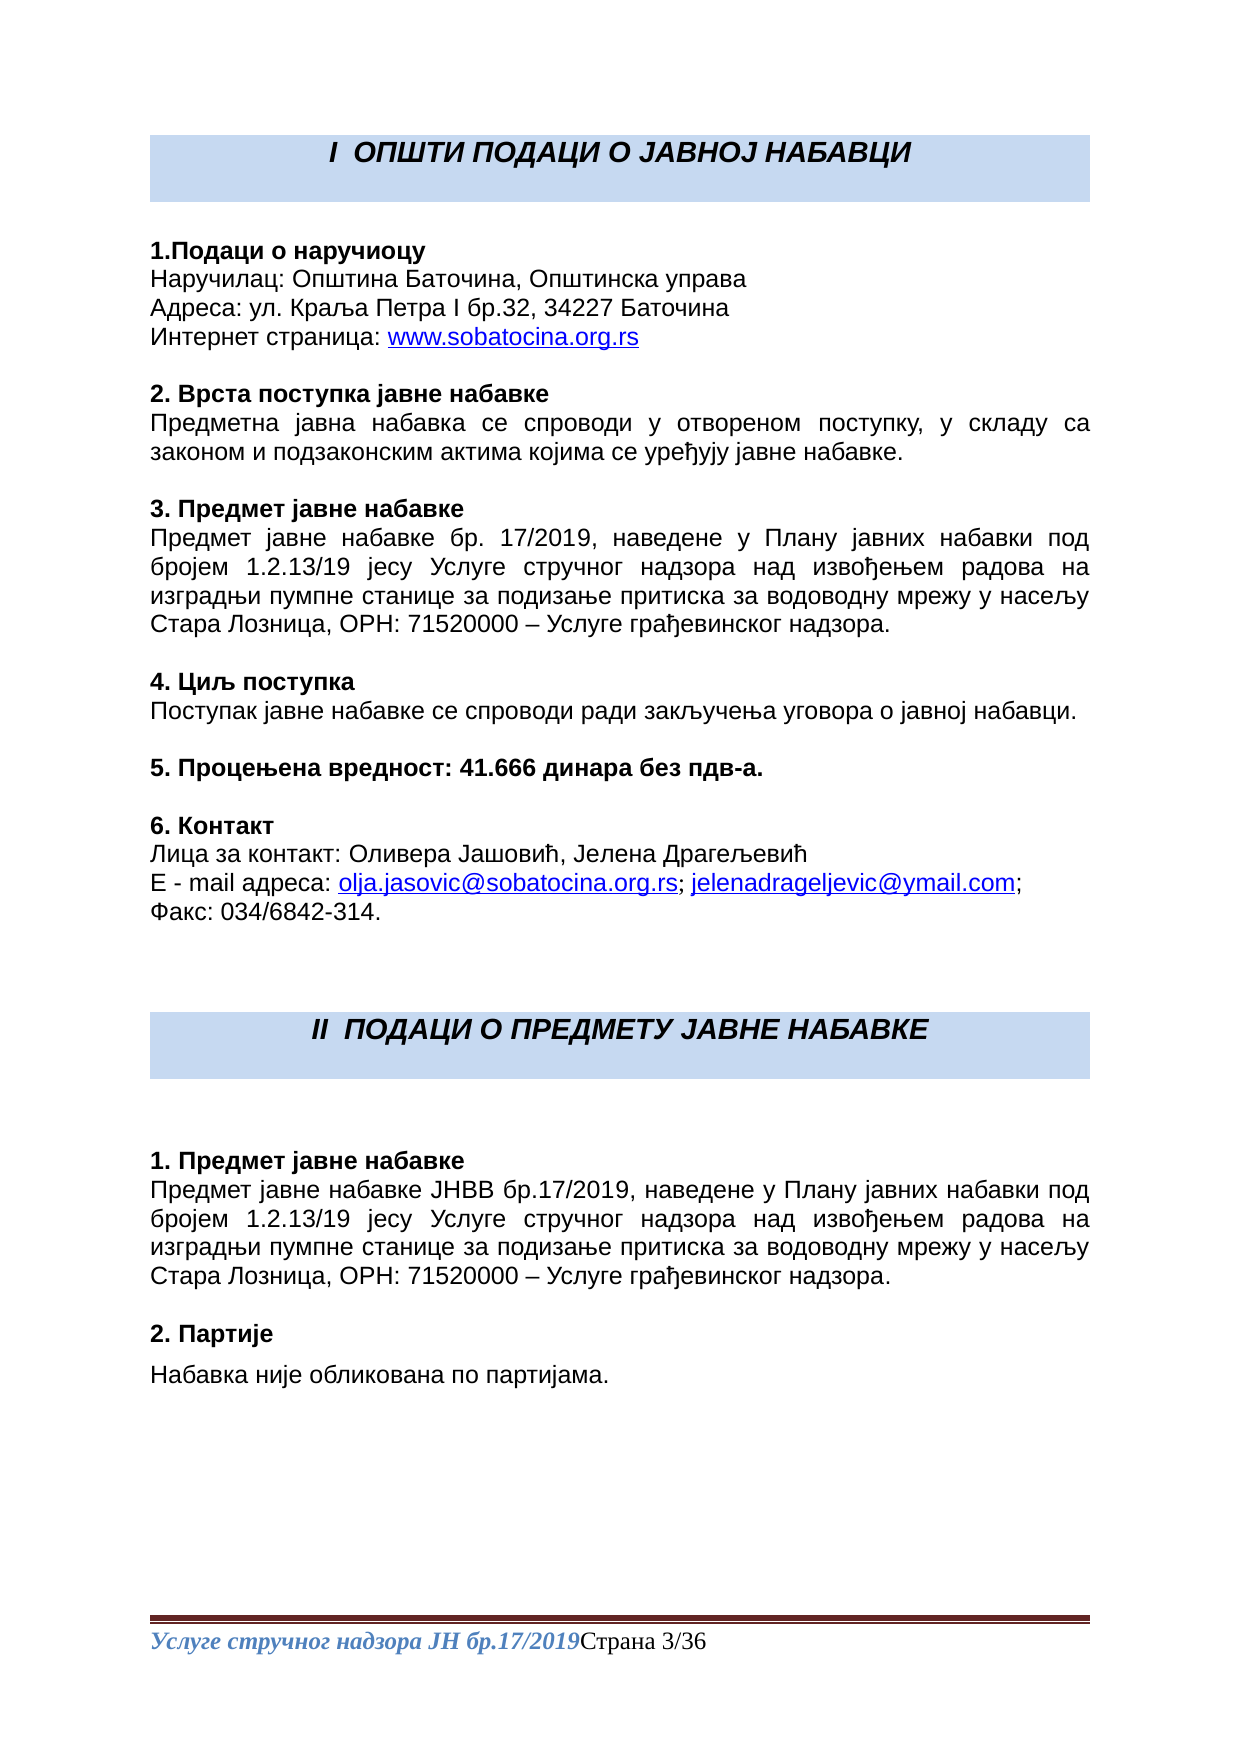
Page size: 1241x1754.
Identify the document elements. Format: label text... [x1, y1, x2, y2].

text Поступак јавне набавке се спроводи ради закључења уговора о јавној набавци. [150, 696, 1090, 724]
text Адреса: ул. Краља Петра I бр.32, 34227 Баточина [150, 293, 1090, 322]
list Предмет јавне набавке [150, 1146, 1090, 1175]
text 2. Врста поступка јавне набавке [150, 379, 1090, 408]
text Предмет јавне набавке бр. 17/2019, наведене у Плану јавних набавки под бројем 1.2.13/19 јесу Услуге стручног надзора над извођењем радова на изградњи пумпне станице за подизање притиска за водоводну мрежу у насељу Стара Лозница, ОРН: 71520000 – Услуге грађевинског надзора. [150, 523, 1090, 638]
text 6. Контакт [150, 811, 1090, 839]
text Интернет страница: www.sobatocina.org.rs [150, 322, 1090, 351]
text 1.Подаци о наручиоцу [150, 236, 1090, 264]
text Лица за контакт: Оливера Јашовић, Jeлена Драгељевић [150, 839, 1090, 868]
text Е - mail адреса: olja.jasovic@sobatocina.org.rs; јelenadrageljevic@ymail.com; [150, 868, 1090, 897]
text 3. Предмет јавне набавке [150, 494, 1090, 523]
text II ПОДАЦИ О ПРЕДМЕТУ ЈАВНЕ НАБАВКЕ [150, 1012, 1090, 1046]
text Факс: 034/6842-314. [150, 897, 1090, 926]
text Предметна јавна набавка се спроводи у отвореном поступку, у складу са законом и подзаконским актима којима се уређују јавне набавке. [150, 408, 1090, 466]
list Партије [150, 1319, 1090, 1347]
text 5. Процењена вредност: 41.666 динара без пдв-а. [150, 753, 1090, 782]
text Предмет јавне набавке ЈНВВ бр.17/2019, наведене у Плану јавних набавки под бројем 1.2.13/19 јесу Услуге стручног надзора над извођењем радова на изградњи пумпне станице за подизање притиска за водоводну мрежу у насељу Стара Лозница, ОРН: 71520000 – Услуге грађевинског надзора. [150, 1175, 1090, 1290]
text Набавка није обликована по партијама. [150, 1360, 1090, 1389]
text Наручилац: Општина Баточина, Општинска управа [150, 264, 1090, 293]
text I ОПШТИ ПОДАЦИ О ЈАВНОЈ НАБАВЦИ [150, 135, 1090, 168]
text 4. Циљ поступка [150, 667, 1090, 696]
